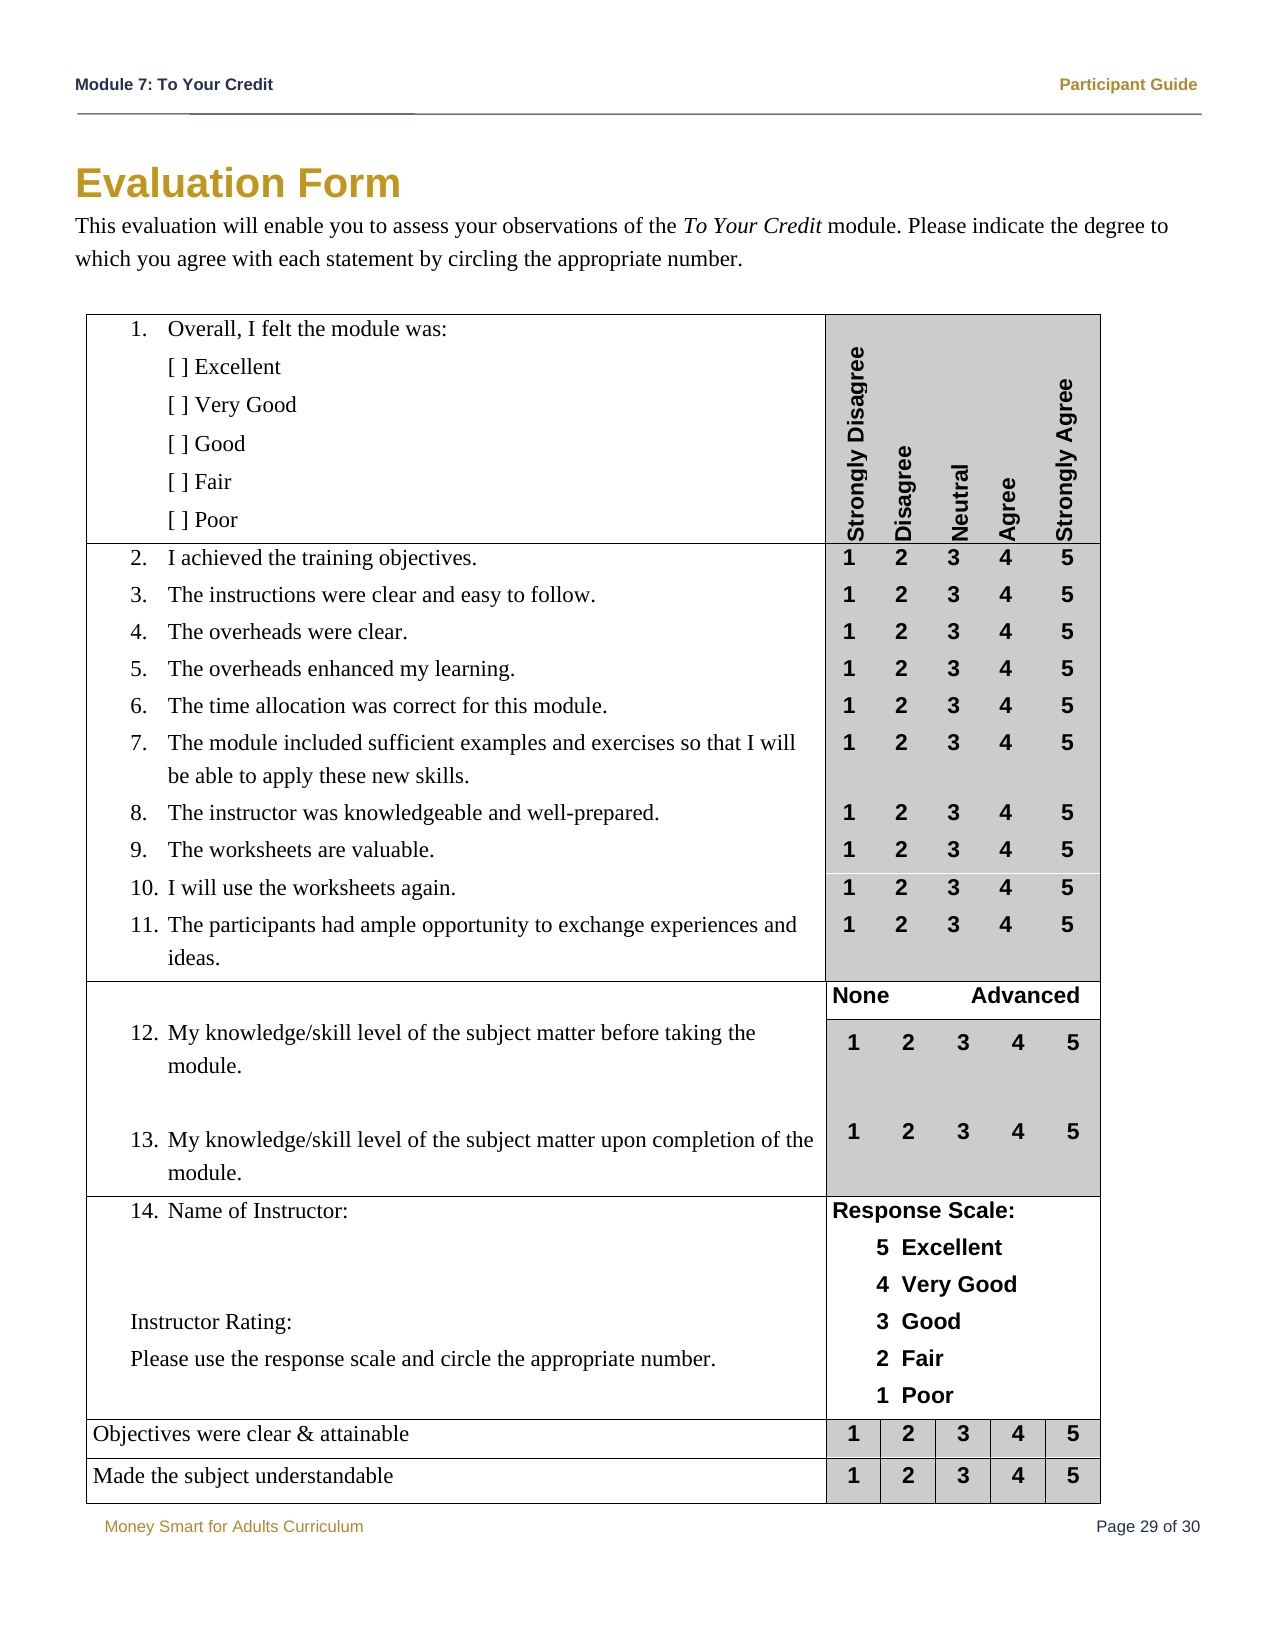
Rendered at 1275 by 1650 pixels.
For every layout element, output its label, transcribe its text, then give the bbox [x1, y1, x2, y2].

table_cell 2 [881, 1020, 936, 1076]
table_cell 4 [977, 655, 1034, 692]
table_cell 4 [977, 799, 1034, 836]
table_cell The participants had ample opportunity to exchange experiences and ideas. [87, 911, 825, 981]
table_cell [ ] Poor [87, 505, 825, 543]
table_cell 4 [977, 544, 1034, 581]
table_cell 4 [991, 1459, 1045, 1503]
table_cell 2 [873, 618, 930, 655]
table_cell 1 [826, 729, 873, 799]
table_cell 5 [1046, 1459, 1100, 1503]
table_cell 3 [936, 1420, 990, 1457]
table_cell The time allocation was correct for this module. [87, 692, 825, 729]
table_cell 4 [977, 692, 1034, 729]
table_header Agree [977, 315, 1034, 543]
table_cell Name of Instructor: Instructor Rating: Please use the response scale and circle the appropriate number. [87, 1197, 826, 1419]
table_cell 3 [930, 581, 977, 618]
table_cell 4 [991, 1020, 1045, 1076]
table_cell 1 [826, 911, 873, 981]
table_cell Made the subject understandable [87, 1459, 826, 1503]
table_cell The instructions were clear and easy to follow. [87, 581, 825, 618]
table_cell 5 [1034, 911, 1100, 981]
table_cell 4 [977, 874, 1034, 911]
table_cell 5 [1034, 544, 1100, 581]
table_cell 1 [826, 836, 873, 873]
text This evaluation will enable you to assess your observations of the To Your Credit module. Please indicate the degree to which you agree with each statement by circling the appropriate number. [75, 212, 1200, 272]
table_cell 1 [826, 692, 873, 729]
table_cell 3 [930, 799, 977, 836]
table_cell 3 [930, 655, 977, 692]
table_cell 1 [826, 581, 873, 618]
table_cell 5 [1034, 874, 1100, 911]
table_cell 4 [977, 618, 1034, 655]
table_cell [ ] Excellent [87, 352, 825, 390]
table_cell 2 [881, 1076, 936, 1196]
table_cell 5 [1034, 581, 1100, 618]
table_cell 1 [826, 655, 873, 692]
table_cell 2 [881, 1459, 935, 1503]
table_cell [ ] Fair [87, 467, 825, 505]
table_cell 3 [930, 836, 977, 873]
table_cell Response Scale: 5 Excellent 4 Very Good 3 Good 2 Fair 1 Poor [827, 1197, 1100, 1419]
table_header Overall, I felt the module was: [87, 315, 825, 352]
table_cell 5 [1034, 618, 1100, 655]
table_cell 3 [930, 618, 977, 655]
table_cell 1 [826, 799, 873, 836]
table_cell My knowledge/skill level of the subject matter before taking the module. My knowledge/skill level of the subject matter upon completion of the module. [87, 982, 826, 1196]
table_cell 4 [991, 1420, 1045, 1457]
table_header Strongly Agree [1034, 315, 1100, 543]
table_cell 1 [826, 544, 873, 581]
table_cell 5 [1046, 1420, 1100, 1457]
table_cell 3 [936, 1020, 991, 1076]
table_cell 4 [991, 1076, 1045, 1196]
table_cell The overheads enhanced my learning. [87, 655, 825, 692]
table_cell 5 [1034, 729, 1100, 799]
table_cell The overheads were clear. [87, 618, 825, 655]
table_cell 2 [873, 729, 930, 799]
table_cell 5 [1034, 836, 1100, 873]
table_cell 3 [936, 1459, 990, 1503]
table_cell 2 [873, 874, 930, 911]
table_cell 2 [873, 836, 930, 873]
table_cell 2 [873, 692, 930, 729]
table_cell 5 [1045, 1020, 1100, 1076]
table_cell 1 [827, 1420, 880, 1457]
table_cell 2 [873, 655, 930, 692]
table_header Neutral [930, 315, 977, 543]
table_cell 2 [873, 544, 930, 581]
table_cell [ ] Very Good [87, 390, 825, 428]
table_header Strongly Disagree [826, 315, 873, 543]
table_cell The instructor was knowledgeable and well-prepared. [87, 799, 825, 836]
table_cell 4 [977, 729, 1034, 799]
table_cell 5 [1034, 692, 1100, 729]
table_cell 4 [977, 911, 1034, 981]
table_cell [ ] Good [87, 429, 825, 467]
table_cell 4 [977, 836, 1034, 873]
table_cell 3 [930, 874, 977, 911]
table_cell 3 [936, 1076, 991, 1196]
table_cell 4 [977, 581, 1034, 618]
table_cell 1 [826, 618, 873, 655]
table_cell 1 [827, 1020, 881, 1076]
table_cell 3 [930, 729, 977, 799]
table_cell Objectives were clear & attainable [87, 1420, 826, 1457]
table_cell 2 [873, 581, 930, 618]
table_cell 1 [827, 1459, 880, 1503]
table_cell 5 [1034, 655, 1100, 692]
table_cell 2 [873, 911, 930, 981]
table_cell 5 [1045, 1076, 1100, 1196]
table_cell 3 [930, 911, 977, 981]
table_cell I achieved the training objectives. [87, 544, 825, 581]
table_cell 1 [827, 1076, 881, 1196]
table_cell 1 [826, 874, 873, 911]
table_cell The worksheets are valuable. [87, 836, 825, 873]
text Evaluation Form [75, 158, 1200, 206]
table_cell 3 [930, 692, 977, 729]
table_cell 3 [930, 544, 977, 581]
table_header Disagree [873, 315, 930, 543]
table_cell The module included sufficient examples and exercises so that I will be able to apply these new skills. [87, 729, 825, 799]
table_cell 2 [881, 1420, 935, 1457]
table_cell None Advanced [827, 982, 1100, 1019]
table_cell 2 [873, 799, 930, 836]
table_cell I will use the worksheets again. [87, 874, 825, 911]
table_cell 5 [1034, 799, 1100, 836]
